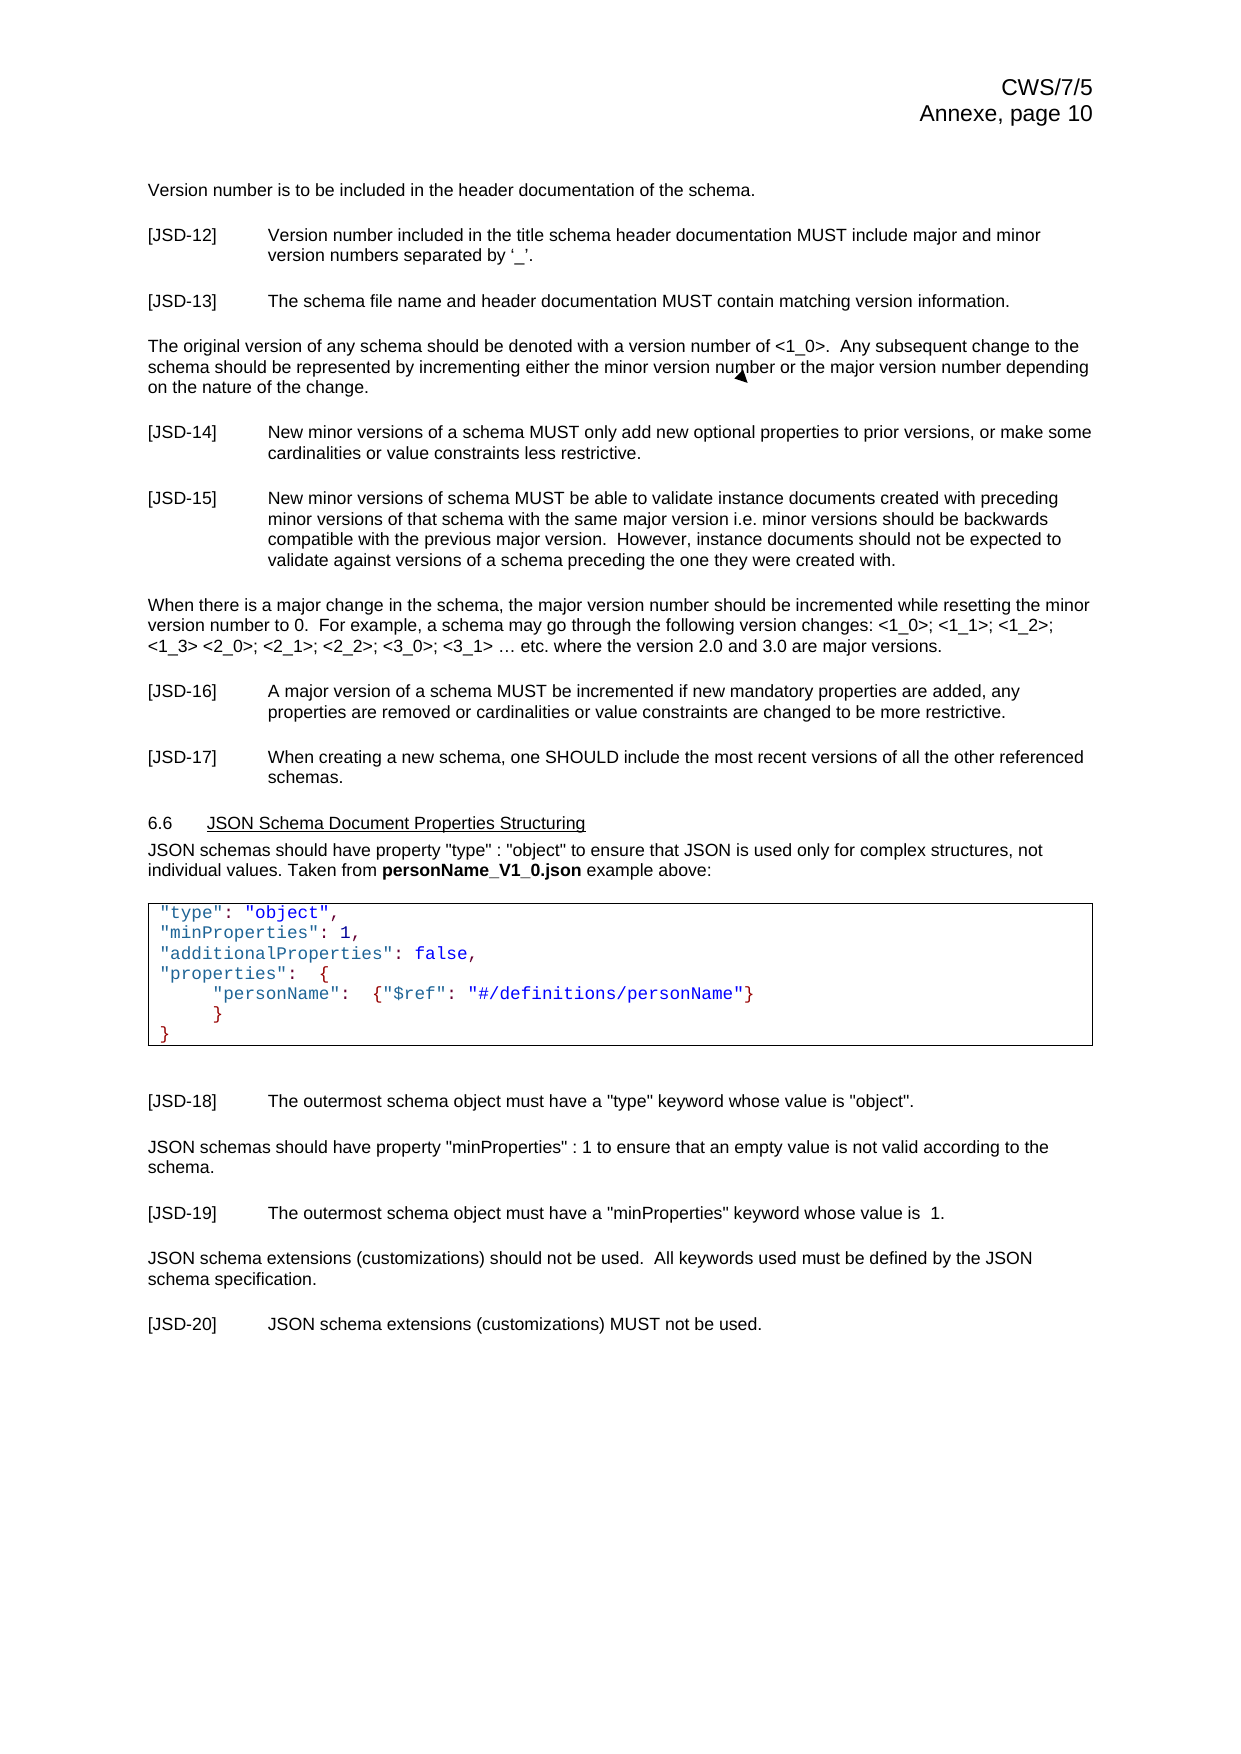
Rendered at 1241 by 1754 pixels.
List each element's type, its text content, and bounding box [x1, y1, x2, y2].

text [JSD-18] The outermost schema object must have a "type" keyword whose value is "object". [148, 1091, 1093, 1112]
text When there is a major change in the schema, the major version number should be incremented while resetting the minor version number to 0. For example, a schema may go through the following version changes: <1_0>; <1_1>; <1_2>; <1_3> <2_0>; <2_1>; <2_2>; <3_0>; <3_1> … etc. where the version 2.0 and 3.0 are major versions. [148, 595, 1093, 656]
text JSON schemas should have property "minProperties" : 1 to ensure that an empty value is not valid according to the schema. [148, 1137, 1093, 1177]
text [JSD-13] The schema file name and header documentation MUST contain matching version information. [148, 291, 1093, 311]
subtitle 6.6 JSON Schema Document Properties Structuring [148, 813, 1093, 833]
text [JSD-14] New minor versions of a schema MUST only add new optional properties to prior versions, or make some cardinalities or value constraints less restrictive. [148, 422, 1093, 463]
text The original version of any schema should be denoted with a version number of <1_0>. Any subsequent change to the schema should be represented by incrementing either the minor version number or the major version number depending on the nature of the change. [148, 336, 1093, 397]
text [JSD-19] The outermost schema object must have a "minProperties" keyword whose value is 1. [148, 1202, 1093, 1223]
text [JSD-12] Version number included in the title schema header documentation MUST include major and minor version numbers separated by ‘_’. [148, 225, 1093, 266]
text Version number is to be included in the header documentation of the schema. [148, 179, 1093, 200]
text [JSD-16] A major version of a schema MUST be incremented if new mandatory properties are added, any properties are removed or cardinalities or value constraints are changed to be more restrictive. [148, 681, 1093, 722]
table_header "type": "object", "minProperties": 1, "additionalProperties": false, "properties": { "personName": {"$ref": "#/definitions/personName"} } } [149, 904, 1092, 1045]
text [JSD-20] JSON schema extensions (customizations) MUST not be used. [148, 1314, 1093, 1334]
text JSON schema extensions (customizations) should not be used. All keywords used must be defined by the JSON schema specification. [148, 1248, 1093, 1289]
text [JSD-17] When creating a new schema, one SHOULD include the most recent versions of all the other referenced schemas. [148, 747, 1093, 788]
text [JSD-15] New minor versions of schema MUST be able to validate instance documents created with preceding minor versions of that schema with the same major version i.e. minor versions should be backwards compatible with the previous major version. However, instance documents should not be expected to validate against versions of a schema preceding the one they were created with. [148, 488, 1093, 570]
text JSON schemas should have property "type" : "object" to ensure that JSON is used only for complex structures, not individual values. Taken from personName_V1_0.json example above: [148, 839, 1093, 880]
